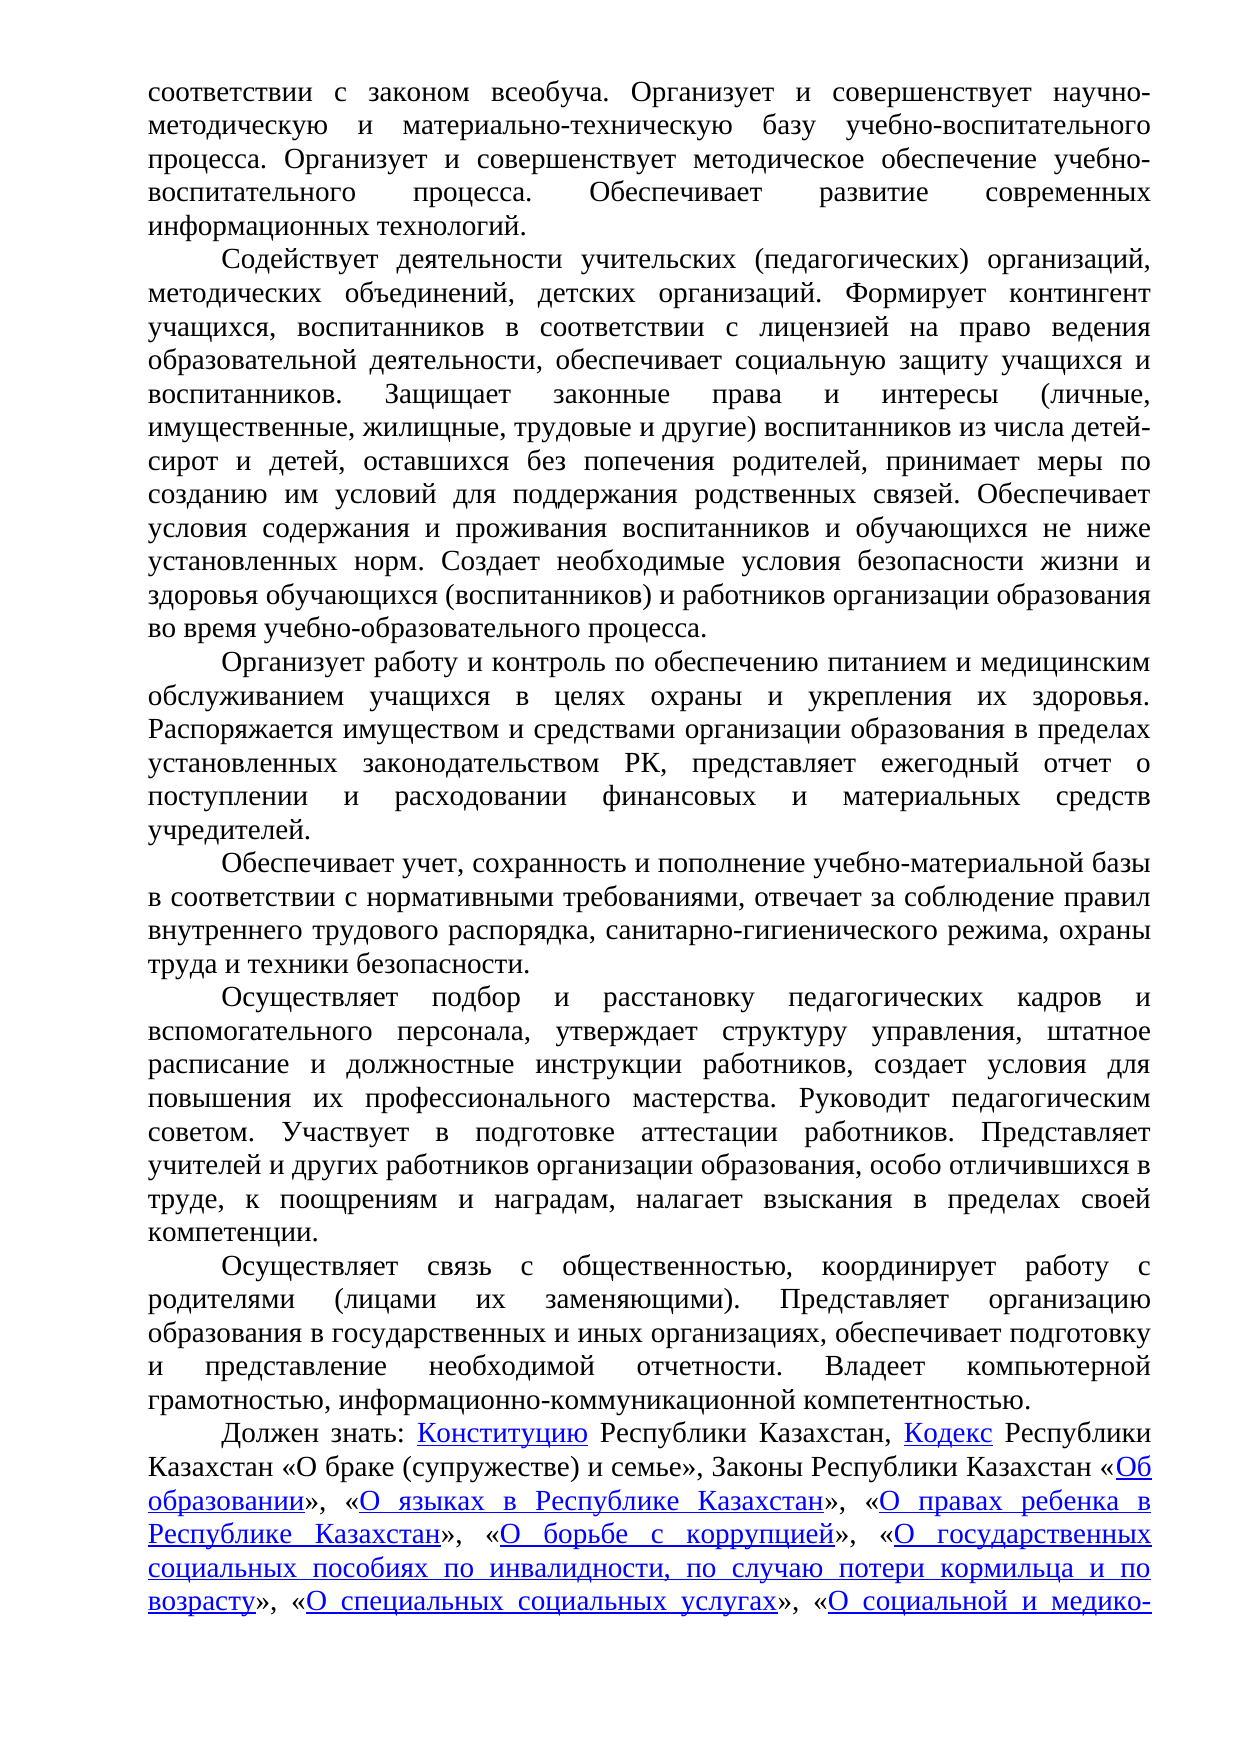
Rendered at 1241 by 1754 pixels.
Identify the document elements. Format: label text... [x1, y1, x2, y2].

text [148, 1416, 1152, 1617]
text Осуществляет подбор и расстановку педагогических кадров и вспомогательного персонала, утверждает структуру управления, штатное расписание и должностные инструкции работников, создает условия для повышения их профессионального мастерства. Руководит педагогическим советом. Участвует в подготовке аттестации работников. Представляет учителей и других работников организации образования, особо отличившихся в труде, к поощрениям и наградам, налагает взыскания в пределах своей компетенции. [148, 979, 1152, 1248]
text Содействует деятельности учительских (педагогических) организаций, методических объединений, детских организаций. Формирует контингент учащихся, воспитанников в соответствии с лицензией на право ведения образовательной деятельности, обеспечивает социальную защиту учащихся и воспитанников. Защищает законные права и интересы (личные, имущественные, жилищные, трудовые и другие) воспитанников из числа детей-сирот и детей, оставшихся без попечения родителей, принимает меры по созданию им условий для поддержания родственных связей. Обеспечивает условия содержания и проживания воспитанников и обучающихся не ниже установленных норм. Создает необходимые условия безопасности жизни и здоровья обучающихся (воспитанников) и работников организации образования во время учебно-образовательного процесса. [148, 242, 1152, 644]
text Осуществляет связь с общественностью, координирует работу с родителями (лицами их заменяющими). Представляет организацию образования в государственных и иных организациях, обеспечивает подготовку и представление необходимой отчетности. Владеет компьютерной грамотностью, информационно-коммуникационной компетентностью. [148, 1248, 1152, 1416]
text Обеспечивает учет, сохранность и пополнение учебно-материальной базы в соответствии с нормативными требованиями, отвечает за соблюдение правил внутреннего трудового распорядка, санитарно-гигиенического режима, охраны труда и техники безопасности. [148, 845, 1152, 979]
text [148, 74, 1152, 242]
text Организует работу и контроль по обеспечению питанием и медицинским обслуживанием учащихся в целях охраны и укрепления их здоровья. Распоряжается имуществом и средствами организации образования в пределах установленных законодательством РК, представляет ежегодный отчет о поступлении и расходовании финансовых и материальных средств учредителей. [148, 644, 1152, 845]
